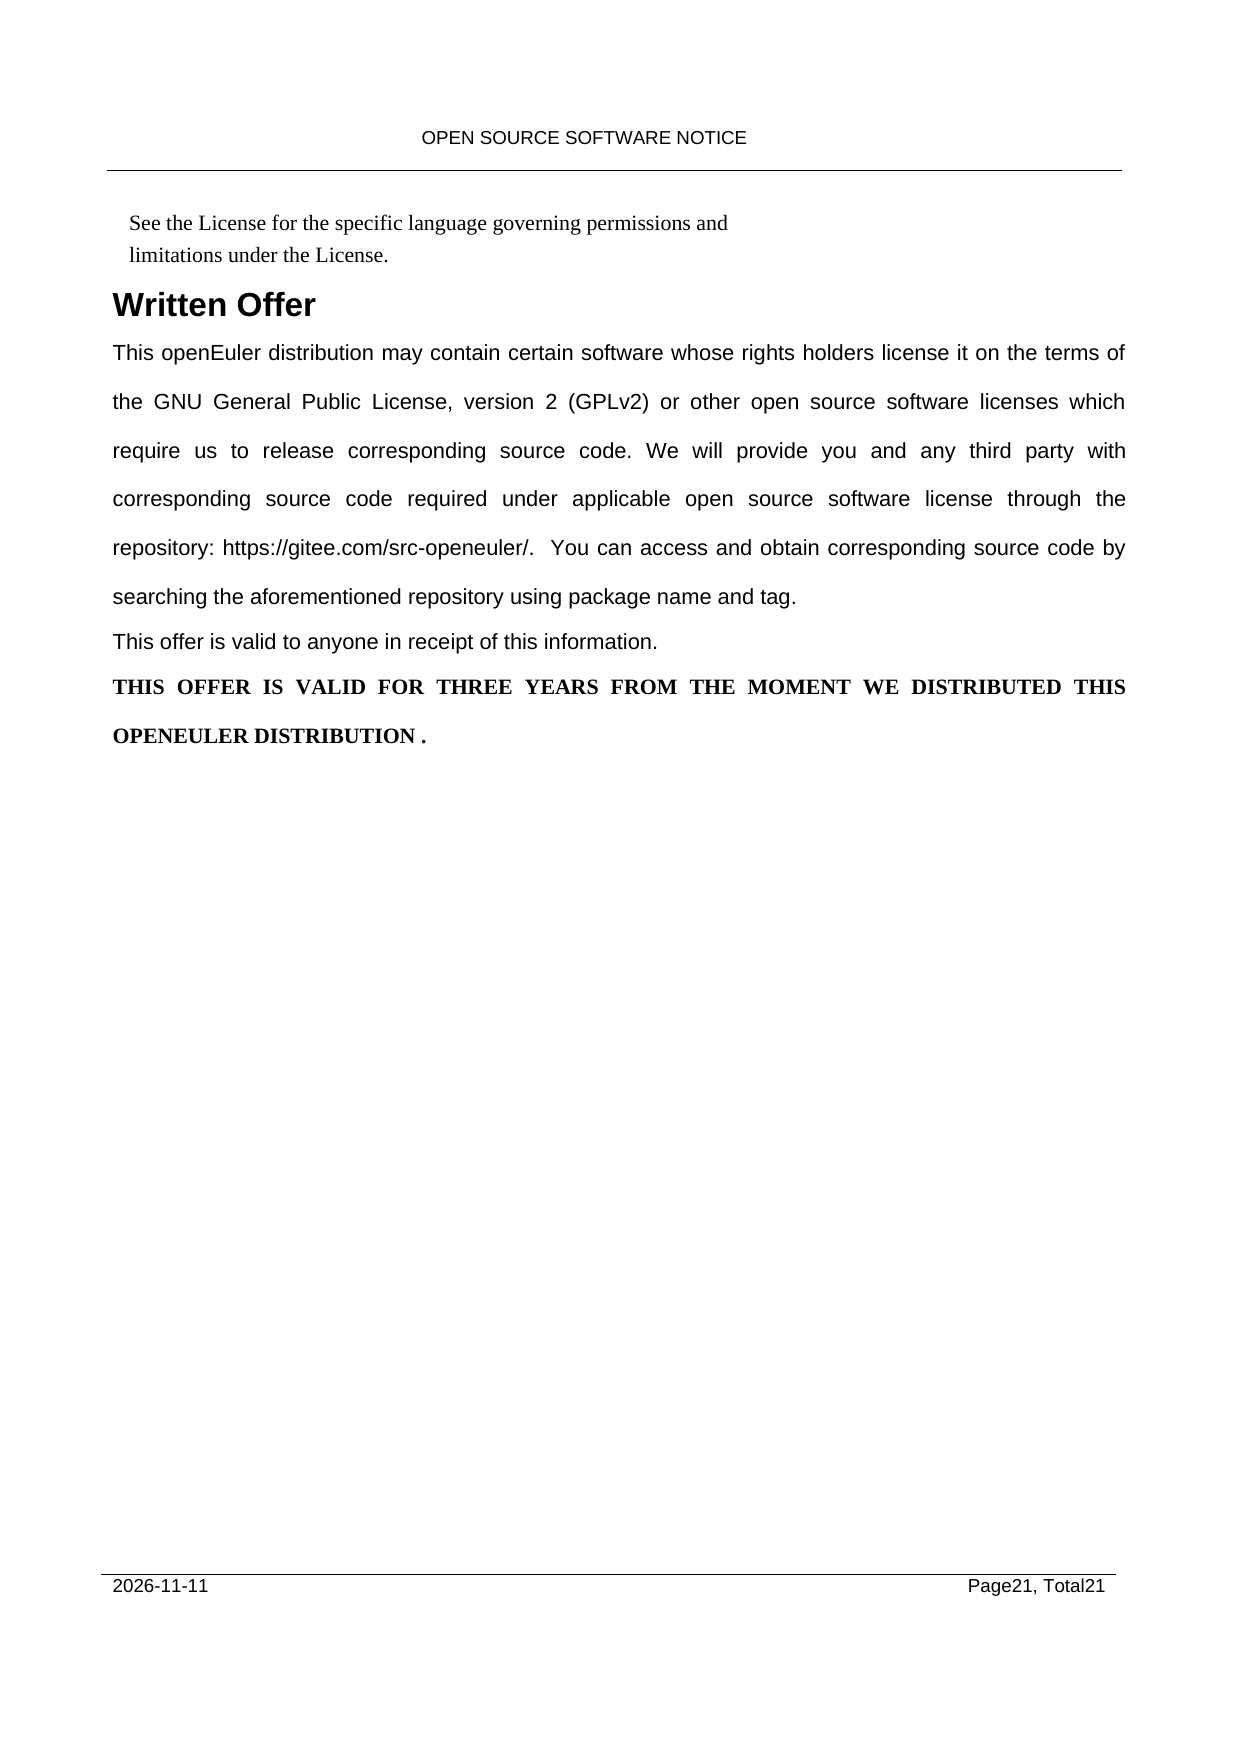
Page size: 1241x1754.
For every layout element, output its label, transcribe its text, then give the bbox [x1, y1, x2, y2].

text This openEuler distribution may contain certain software whose rights holders license it on the terms of the GNU General Public License, version 2 (GPLv2) or other open source software licenses which require us to release corresponding source code. We will provide you and any third party with corresponding source code required under applicable open source software license through the repository: https://gitee.com/src-openeuler/. You can access and obtain corresponding source code by searching the aforementioned repository using package name and tag. [112, 336, 1128, 613]
text Written Offer [112, 271, 1128, 336]
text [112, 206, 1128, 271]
text THIS OFFER IS VALID FOR THREE YEARS FROM THE MOMENT WE DISTRIBUTED THIS OPENEULER DISTRIBUTION . [112, 670, 1128, 752]
text This offer is valid to anyone in receipt of this information. [112, 625, 1128, 658]
